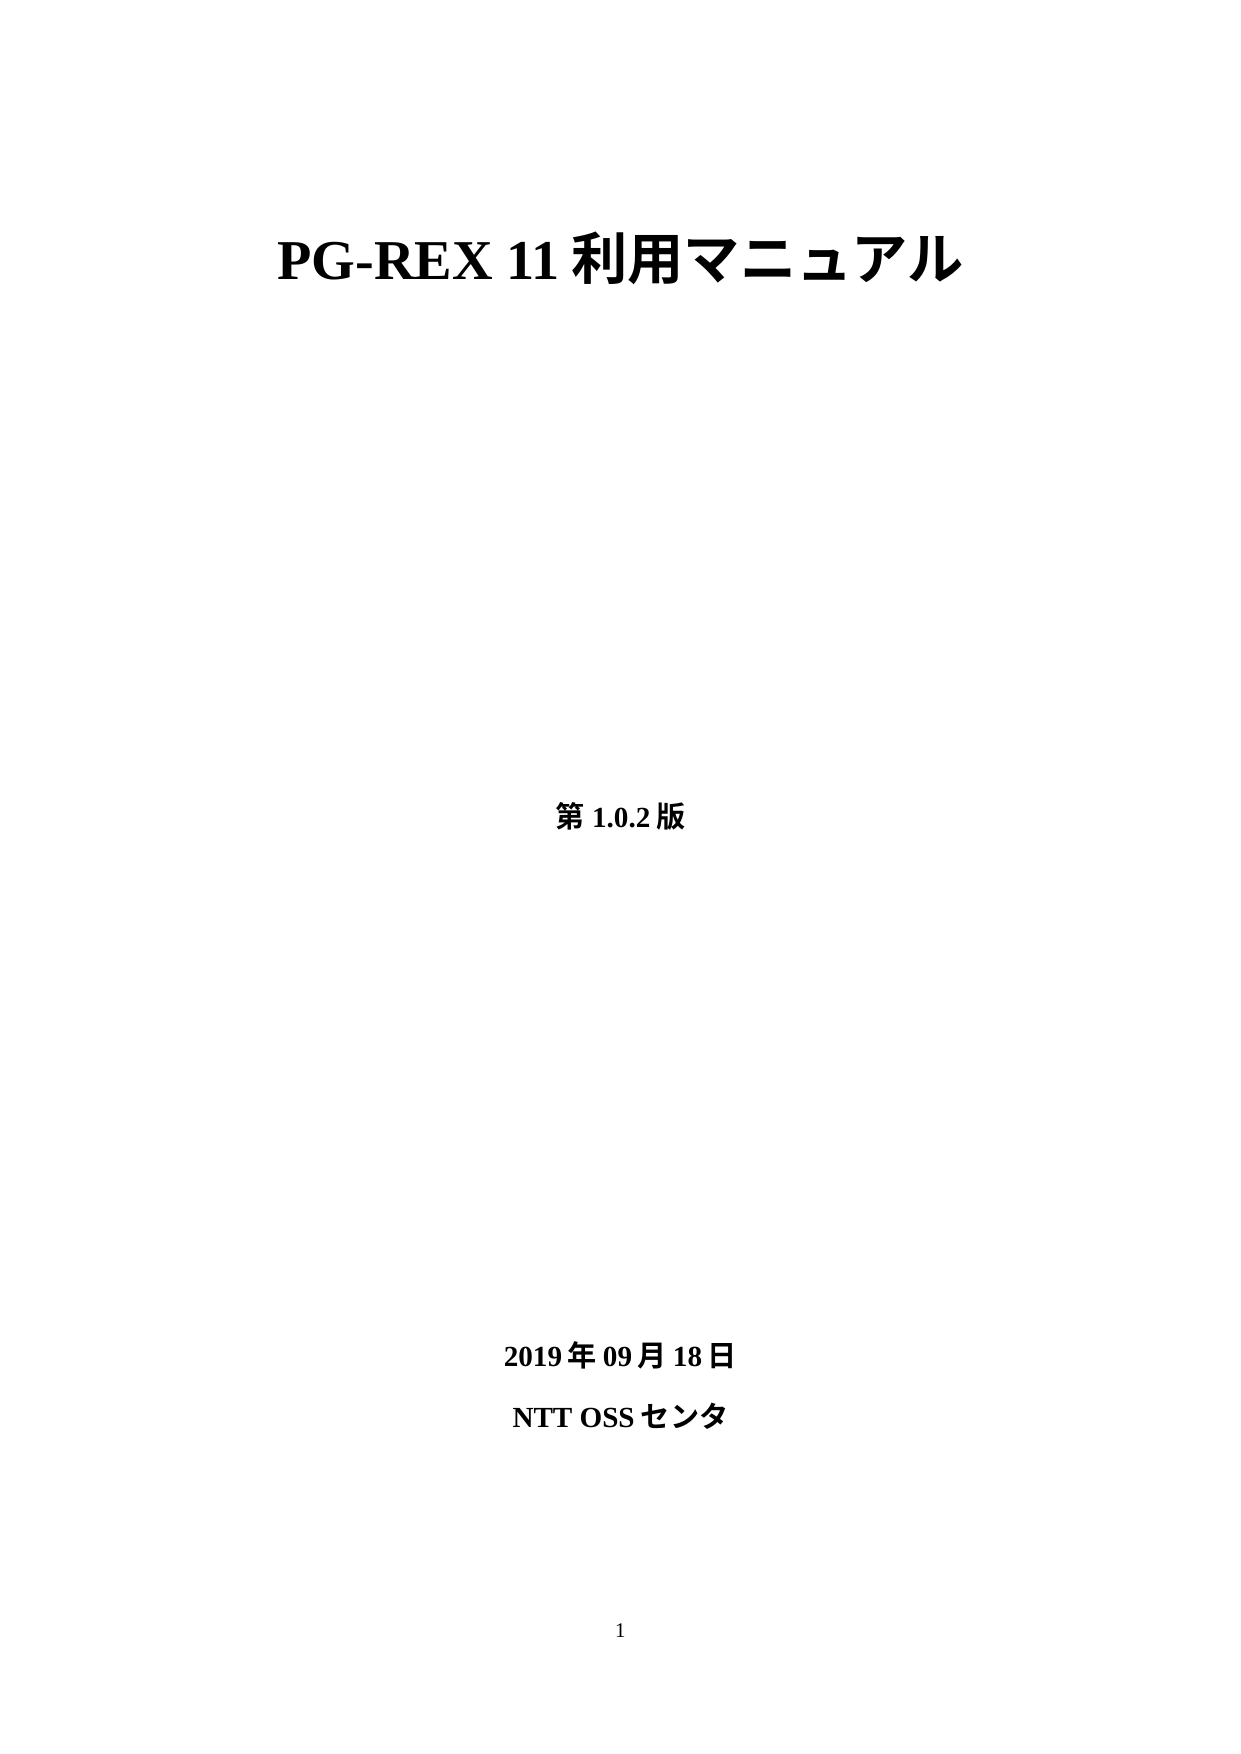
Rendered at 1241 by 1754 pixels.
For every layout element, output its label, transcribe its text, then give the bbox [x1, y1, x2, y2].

text NTT OSSセンタ [177, 1396, 1063, 1436]
text 2019年09月18日 [177, 1336, 1063, 1375]
title PG-REX 11利用マニュアル [177, 219, 1063, 296]
subtitle 第 1.0.2版 [177, 796, 1063, 836]
